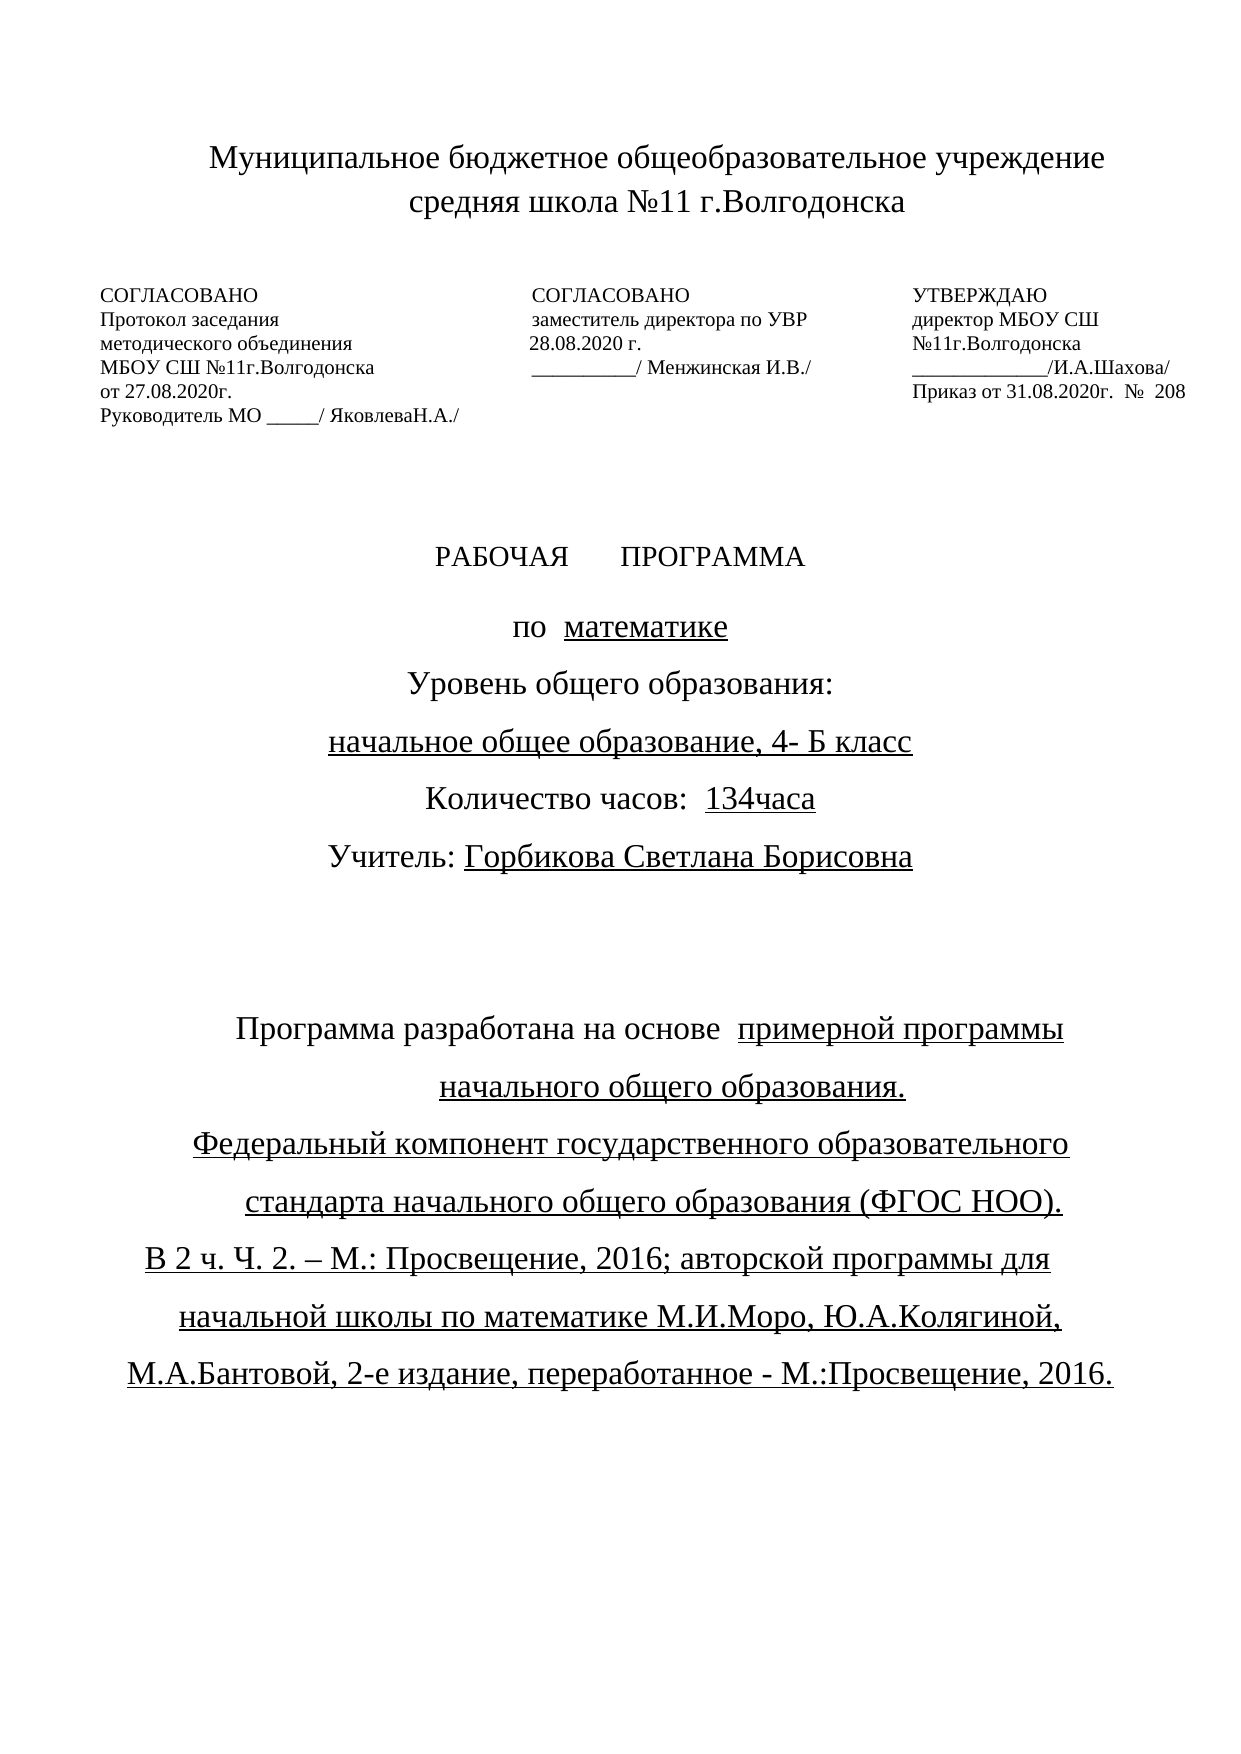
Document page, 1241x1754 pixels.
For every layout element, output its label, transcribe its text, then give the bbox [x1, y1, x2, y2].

text В 2 ч. Ч. 2. – М.: Просвещение, 2016; авторской программы для начальной школы по математике М.И.Моро, Ю.А.Колягиной, М.А.Бантовой, 2-е издание, переработанное - М.:Просвещение, 2016. [73, 1238, 1122, 1392]
table_header УТВЕРЖДАЮ директор МБОУ СШ №11г.Волгодонска _____________/И.А.Шахова/ Приказ от 31.08.2020г. № 208 [901, 283, 1216, 477]
table_header СОГЛАСОВАНО заместитель директора по УВР 28.08.2020 г. __________/ Менжинская И.В./ [502, 283, 901, 477]
text Программа разработана на основе примерной программы начального общего образования. [177, 1008, 1122, 1104]
text средняя школа №11 г.Волгодонска [118, 181, 1122, 220]
text Уровень общего образования: [118, 663, 1122, 702]
text Федеральный компонент государственного образовательного стандарта начального общего образования (ФГОС НОО). [140, 1123, 1122, 1219]
text Учитель: Горбикова Светлана Борисовна [118, 836, 1122, 874]
text Количество часов: 134часа [118, 778, 1122, 817]
text Муниципальное бюджетное общеобразовательное учреждение [118, 137, 1122, 176]
text начальное общее образование, 4- Б класс [118, 721, 1122, 759]
text по математике [118, 606, 1122, 644]
text РАБОЧАЯ ПРОГРАММА [118, 539, 1122, 572]
table_header СОГЛАСОВАНО Протокол заседания методического объединения МБОУ СШ №11г.Волгодонска от 27.08.2020г. Руководитель МО _____/ ЯковлеваН.А./ [89, 283, 502, 477]
